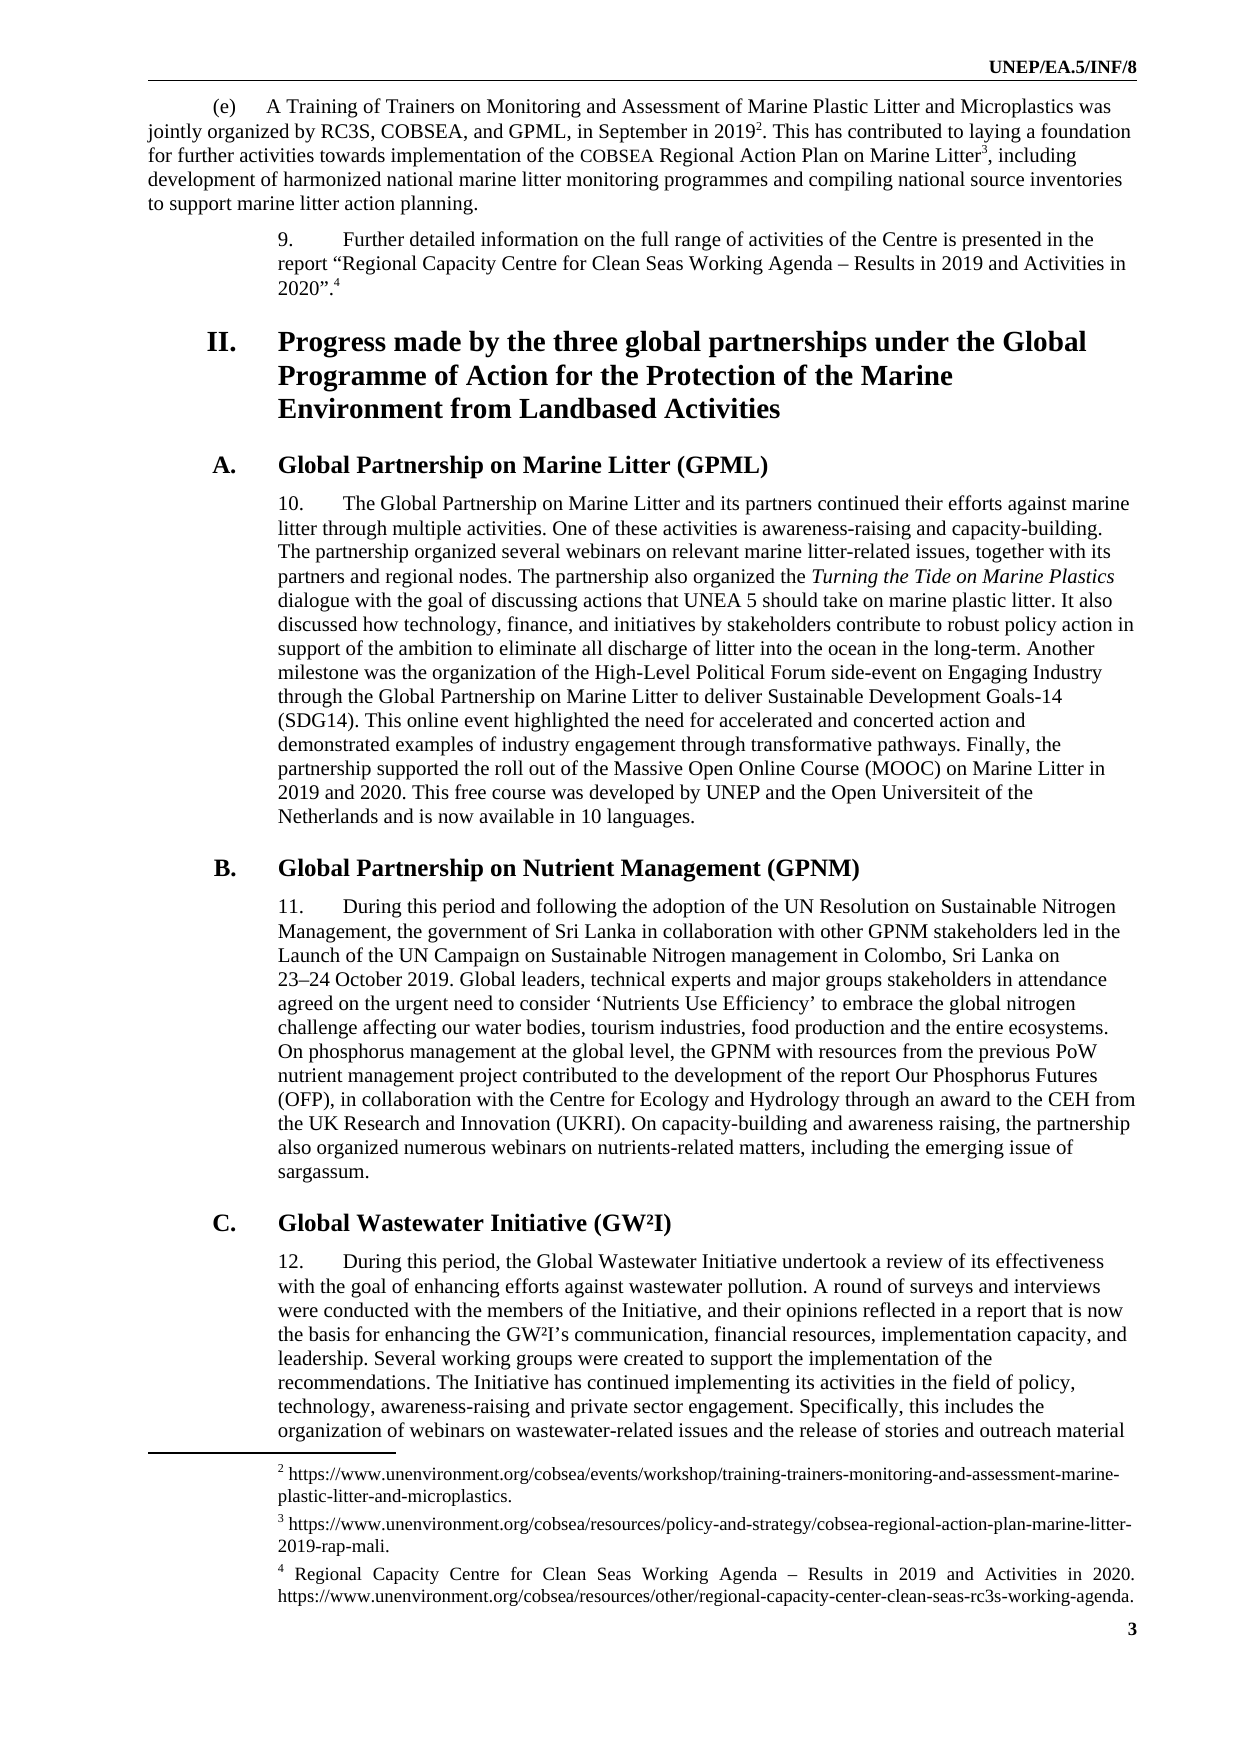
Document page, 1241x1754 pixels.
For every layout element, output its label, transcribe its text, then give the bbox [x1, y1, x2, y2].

text B. Global Partnership on Nutrient Management (GPNM) [148, 853, 1107, 882]
text II. Progress made by the three global partnerships under the Global Programme of Action for the Protection of the Marine Environment from Landbased Activities [148, 324, 1107, 425]
text Further detailed information on the full range of activities of the Centre is presented in the report “Regional Capacity Centre for Clean Seas Working Agenda – Results in 2019 and Activities in 2020”. [278, 227, 1137, 299]
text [278, 1249, 1137, 1442]
text C. Global Wastewater Initiative (GW²I) [148, 1208, 1107, 1237]
text The Global Partnership on Marine Litter and its partners continued their efforts against marine litter through multiple activities. One of these activities is awareness-raising and capacity-building. The partnership organized several webinars on relevant marine litter-related issues, together with its partners and regional nodes. The partnership also organized the Turning the Tide on Marine Plastics dialogue with the goal of discussing actions that UNEA 5 should take on marine plastic litter. It also discussed how technology, finance, and initiatives by stakeholders contribute to robust policy action in support of the ambition to eliminate all discharge of litter into the ocean in the long-term. Another milestone was the organization of the High-Level Political Forum side-event on Engaging Industry through the Global Partnership on Marine Litter to deliver Sustainable Development Goals-14 (SDG14). This online event highlighted the need for accelerated and concerted action and demonstrated examples of industry engagement through transformative pathways. Finally, the partnership supported the roll out of the Massive Open Online Course (MOOC) on Marine Litter in 2019 and 2020. This free course was developed by UNEP and the Open Universiteit of the Netherlands and is now available in 10 languages. [278, 491, 1137, 828]
text A. Global Partnership on Marine Litter (GPML) [148, 450, 1107, 479]
list A Training of Trainers on Monitoring and Assessment of Marine Plastic Litter and Microplastics was jointly organized by RC3S, COBSEA, and GPML, in September in 2019. This has contributed to laying a foundation for further activities towards implementation of the COBSEA Regional Action Plan on Marine Litter, including development of harmonized national marine litter monitoring programmes and compiling national source inventories to support marine litter action planning. [148, 94, 1137, 215]
text During this period and following the adoption of the UN Resolution on Sustainable Nitrogen Management, the government of Sri Lanka in collaboration with other GPNM stakeholders led in the Launch of the UN Campaign on Sustainable Nitrogen management in Colombo, Sri Lanka on 23–24 October 2019. Global leaders, technical experts and major groups stakeholders in attendance agreed on the urgent need to consider ‘Nutrients Use Efficiency’ to embrace the global nitrogen challenge affecting our water bodies, tourism industries, food production and the entire ecosystems. On phosphorus management at the global level, the GPNM with resources from the previous PoW nutrient management project contributed to the development of the report Our Phosphorus Futures (OFP), in collaboration with the Centre for Ecology and Hydrology through an award to the CEH from the UK Research and Innovation (UKRI). On capacity-building and awareness raising, the partnership also organized numerous webinars on nutrients-related matters, including the emerging issue of sargassum. [278, 894, 1137, 1183]
